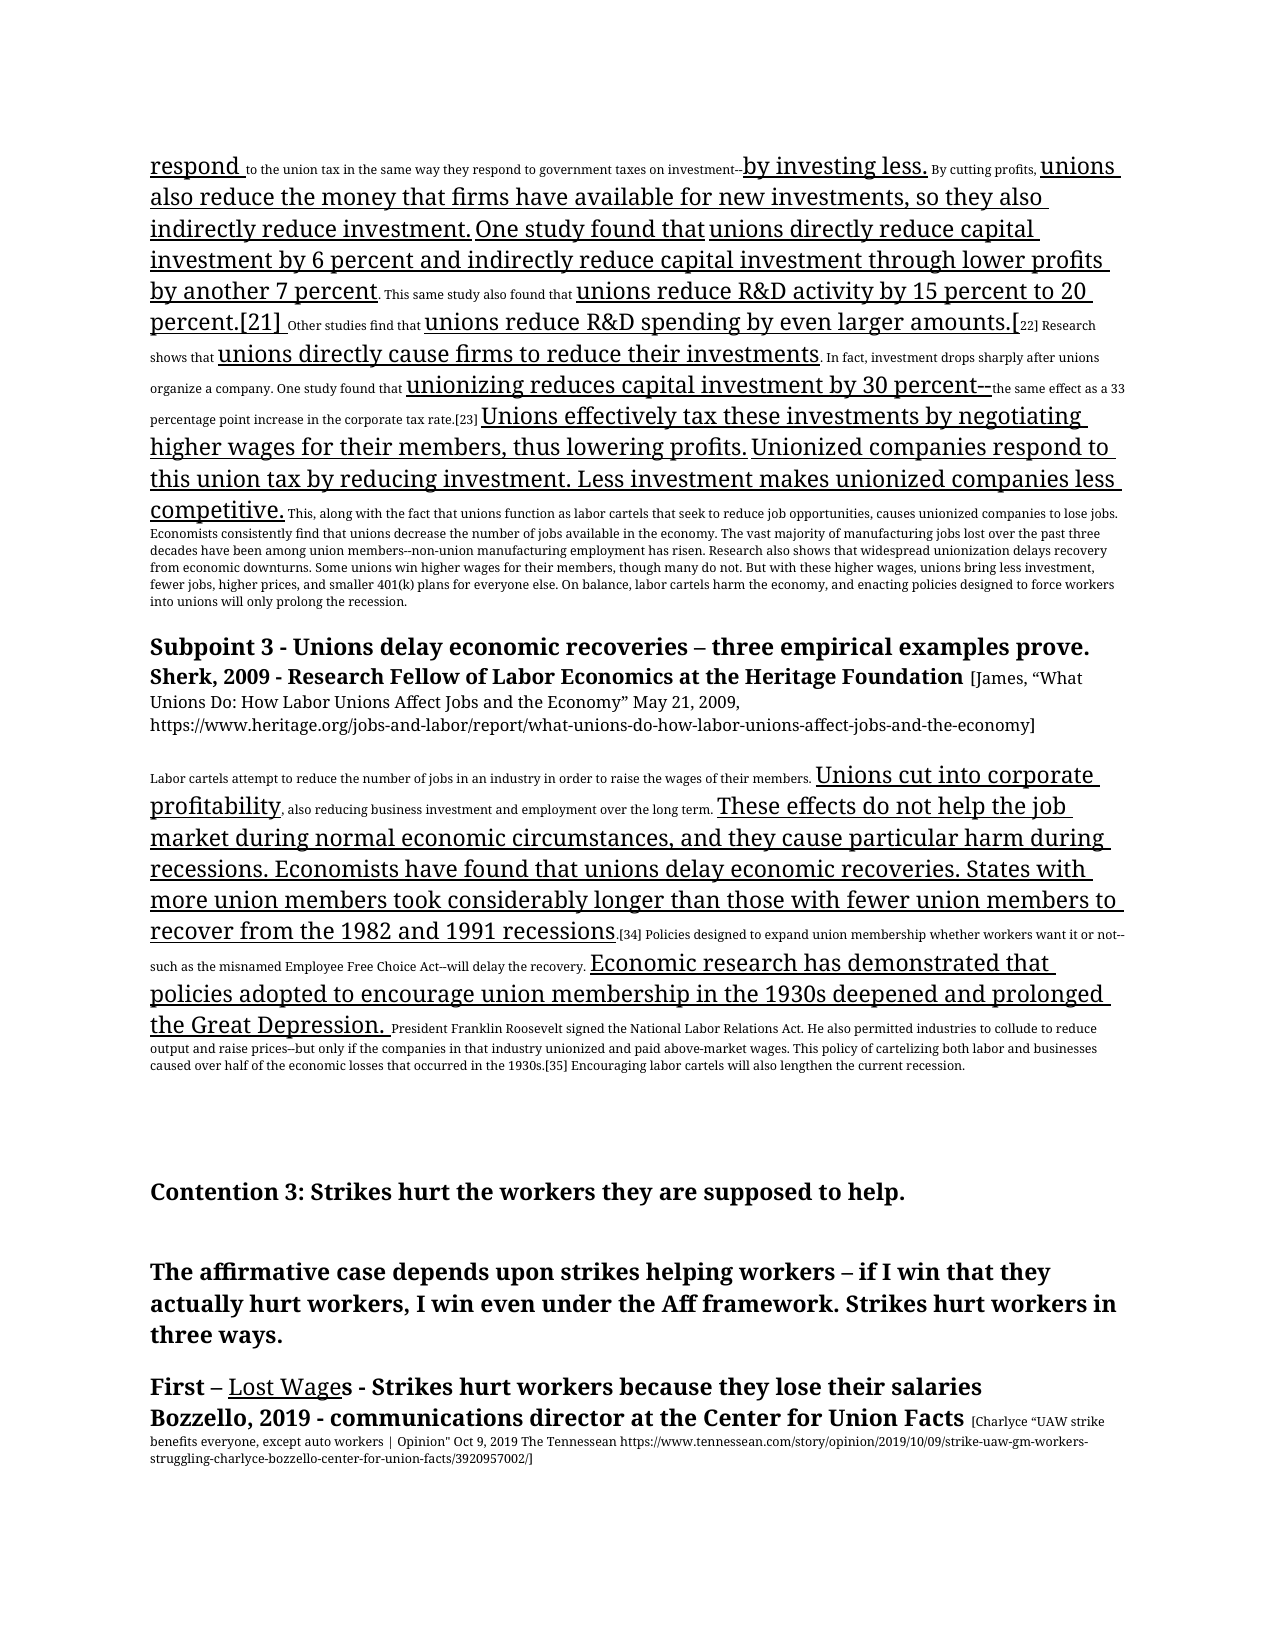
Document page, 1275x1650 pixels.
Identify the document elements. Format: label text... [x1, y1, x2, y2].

text Labor cartels attempt to reduce the number of jobs in an industry in order to raise the wages of their members. Unions cut into corporate profitability, also reducing business investment and employment over the long term. These effects do not help the job market during normal economic circumstances, and they cause particular harm during recessions. Economists have found that unions delay economic recoveries. States with more union members took considerably longer than those with fewer union members to recover from the 1982 and 1991 recessions.[34] Policies designed to expand union membership whether workers want it or not--such as the misnamed Employee Free Choice Act--will delay the recovery. Economic research has demonstrated that policies adopted to encourage union membership in the 1930s deepened and prolonged the Great Depression. President Franklin Roosevelt signed the National Labor Relations Act. He also permitted industries to collude to reduce output and raise prices--but only if the companies in that industry unionized and paid above-market wages. This policy of cartelizing both labor and businesses caused over half of the economic losses that occurred in the 1930s.[35] Encouraging labor cartels will also lengthen the current recession. [150, 759, 1125, 1074]
subtitle Contention 3: Strikes hurt the workers they are supposed to help. [150, 1176, 1125, 1207]
subtitle First – Lost Wages - Strikes hurt workers because they lose their salaries [150, 1371, 1125, 1402]
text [150, 150, 1125, 610]
subtitle The affirmative case depends upon strikes helping workers – if I win that they actually hurt workers, I win even under the Aff framework. Strikes hurt workers in three ways. [150, 1256, 1125, 1350]
text Bozzello, 2019 - communications director at the Center for Union Facts [Charlyce “UAW strike benefits everyone, except auto workers | Opinion" Oct 9, 2019 The Tennessean https://www.tennessean.com/story/opinion/2019/10/09/strike-uaw-gm-workers-struggling-charlyce-bozzello-center-for-union-facts/3920957002/] [150, 1402, 1125, 1468]
subtitle Subpoint 3 - Unions delay economic recoveries – three empirical examples prove. [150, 631, 1125, 662]
text Sherk, 2009 - Research Fellow of Labor Economics at the Heritage Foundation [James, “What Unions Do: How Labor Unions Affect Jobs and the Economy” May 21, 2009, https://www.heritage.org/jobs-and-labor/report/what-unions-do-how-labor-unions-affect-jobs-and-the-economy] [150, 662, 1125, 736]
